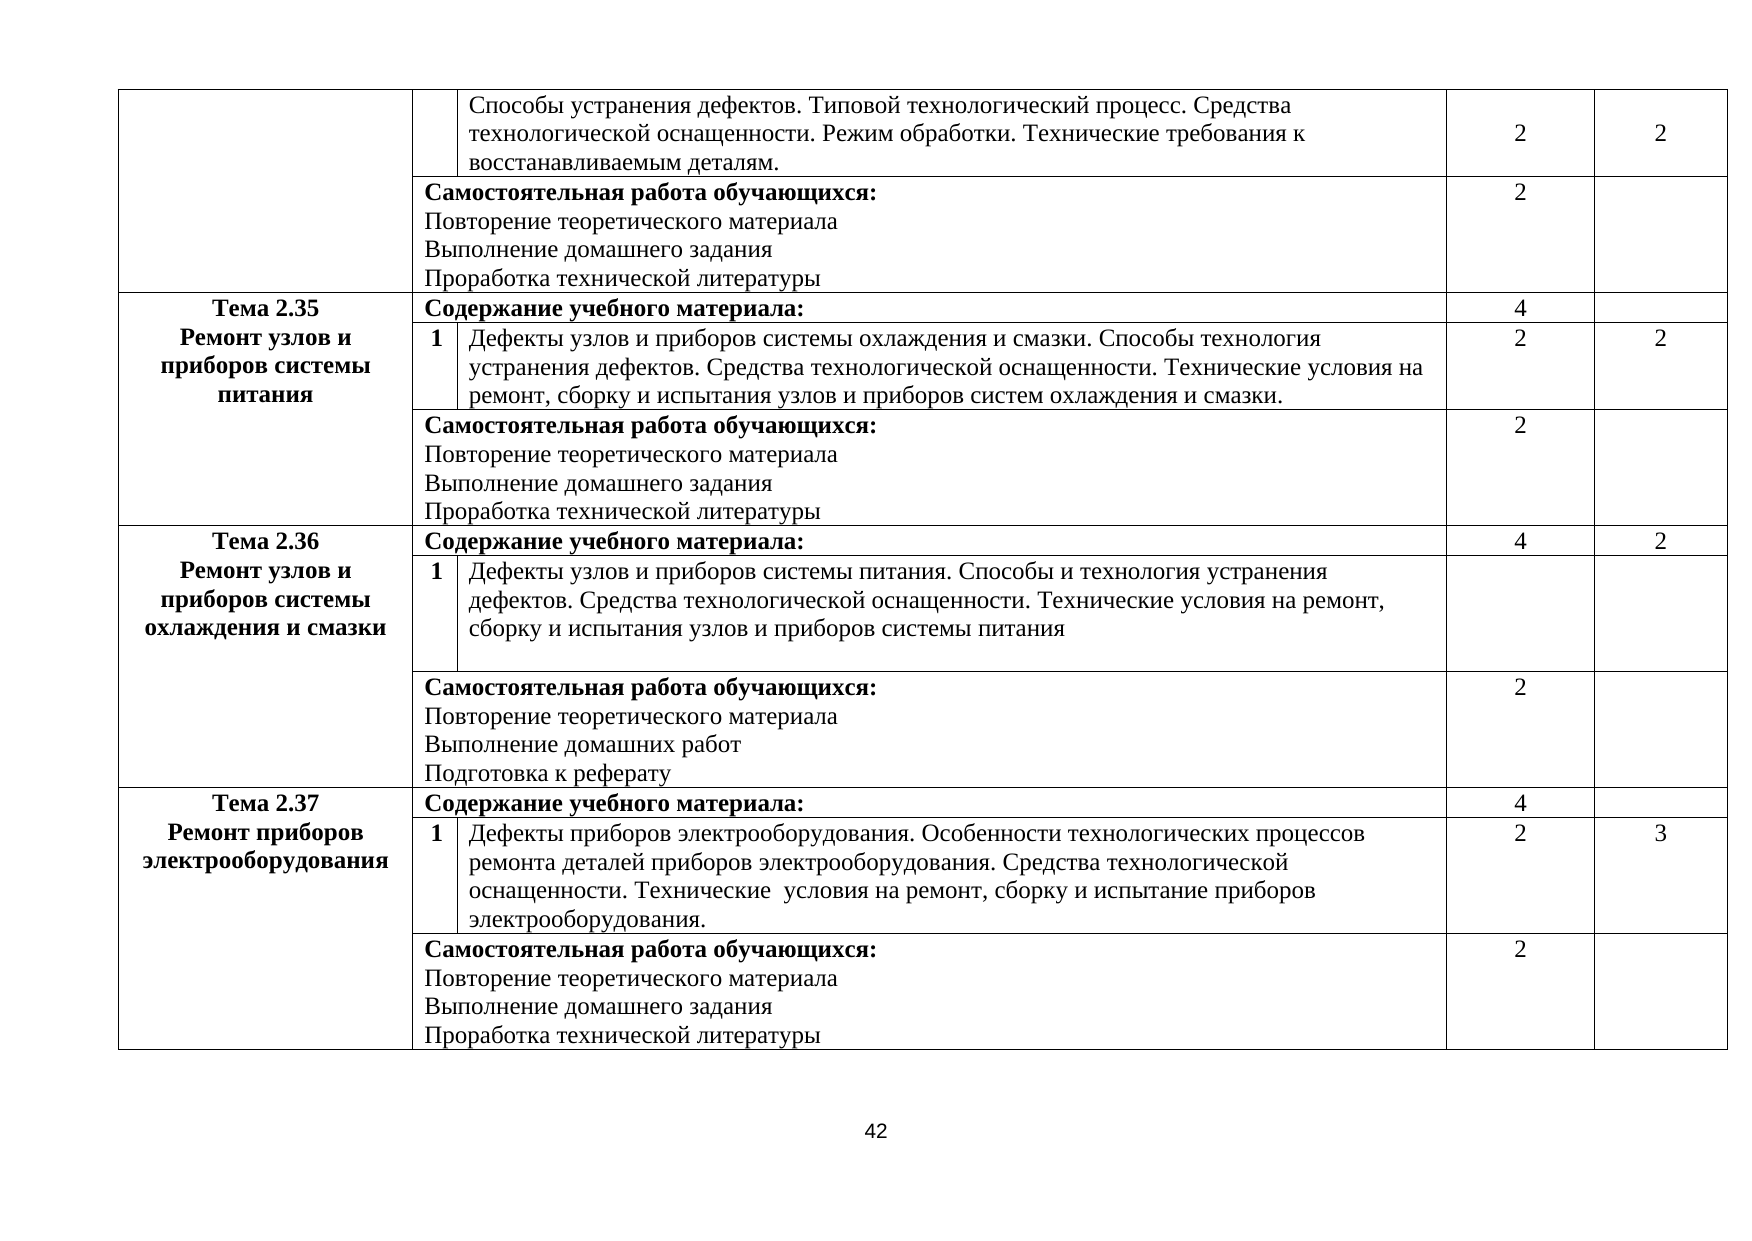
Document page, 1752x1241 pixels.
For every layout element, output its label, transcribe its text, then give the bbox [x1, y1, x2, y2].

table_cell Содержание учебного материала: [413, 293, 1446, 322]
table_cell 2 [1447, 934, 1594, 1049]
table_cell 2 [1595, 90, 1727, 176]
table_cell 4 [1447, 788, 1594, 817]
table_cell 2 [1447, 818, 1594, 933]
table_cell Самостоятельная работа обучающихся: Повторение теоретического материала Выполнение домашнего задания Проработка технической литературы [413, 177, 1446, 292]
table_cell [1595, 788, 1727, 817]
table_cell Самостоятельная работа обучающихся: Повторение теоретического материала Выполнение домашних работ Подготовка к реферату [413, 672, 1446, 787]
table_cell 2 [1447, 323, 1594, 409]
table_cell [1595, 556, 1727, 671]
table_cell 1 [413, 556, 457, 671]
table_cell Дефекты узлов и приборов системы питания. Способы и технология устранения дефектов. Средства технологической оснащенности. Технические условия на ремонт, сборку и испытания узлов и приборов системы питания [458, 556, 1446, 671]
table_cell Дефекты приборов электрооборудования. Особенности технологических процессов ремонта деталей приборов электрооборудования. Средства технологической оснащенности. Технические условия на ремонт, сборку и испытание приборов электрооборудования. [458, 818, 1446, 933]
table_cell 4 [1447, 526, 1594, 555]
table_cell 2 [1595, 323, 1727, 409]
table_cell 3 [1595, 818, 1727, 933]
table_cell Тема 2.37 Ремонт приборов электрооборудования [119, 788, 412, 1049]
table_cell 1 [413, 818, 457, 933]
table_cell 2 [1447, 177, 1594, 292]
table_cell 2 [1447, 90, 1594, 176]
table_cell 2 [1447, 410, 1594, 525]
table_cell 1 [413, 323, 457, 409]
table_cell [1595, 410, 1727, 525]
table_cell [1595, 934, 1727, 1049]
table_cell [1595, 293, 1727, 322]
table_cell [1595, 177, 1727, 292]
table_cell 2 [1595, 526, 1727, 555]
table_cell [1447, 556, 1594, 671]
table_cell [1595, 672, 1727, 787]
table_cell Самостоятельная работа обучающихся: Повторение теоретического материала Выполнение домашнего задания Проработка технической литературы [413, 934, 1446, 1049]
table_cell 2 [1447, 672, 1594, 787]
table_cell Содержание учебного материала: [413, 788, 1446, 817]
table_cell Самостоятельная работа обучающихся: Повторение теоретического материала Выполнение домашнего задания Проработка технической литературы [413, 410, 1446, 525]
table_cell Дефекты узлов и приборов системы охлаждения и смазки. Способы технология устранения дефектов. Средства технологической оснащенности. Технические условия на ремонт, сборку и испытания узлов и приборов систем охлаждения и смазки. [458, 323, 1446, 409]
table_cell Содержание учебного материала: [413, 526, 1446, 555]
table_cell Тема 2.36 Ремонт узлов и приборов системы охлаждения и смазки [119, 526, 412, 787]
table_cell 1 [413, 90, 457, 176]
table_cell Тема 2.35 Ремонт узлов и приборов системы питания [119, 293, 412, 525]
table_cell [458, 90, 1446, 176]
table_cell 4 [1447, 293, 1594, 322]
